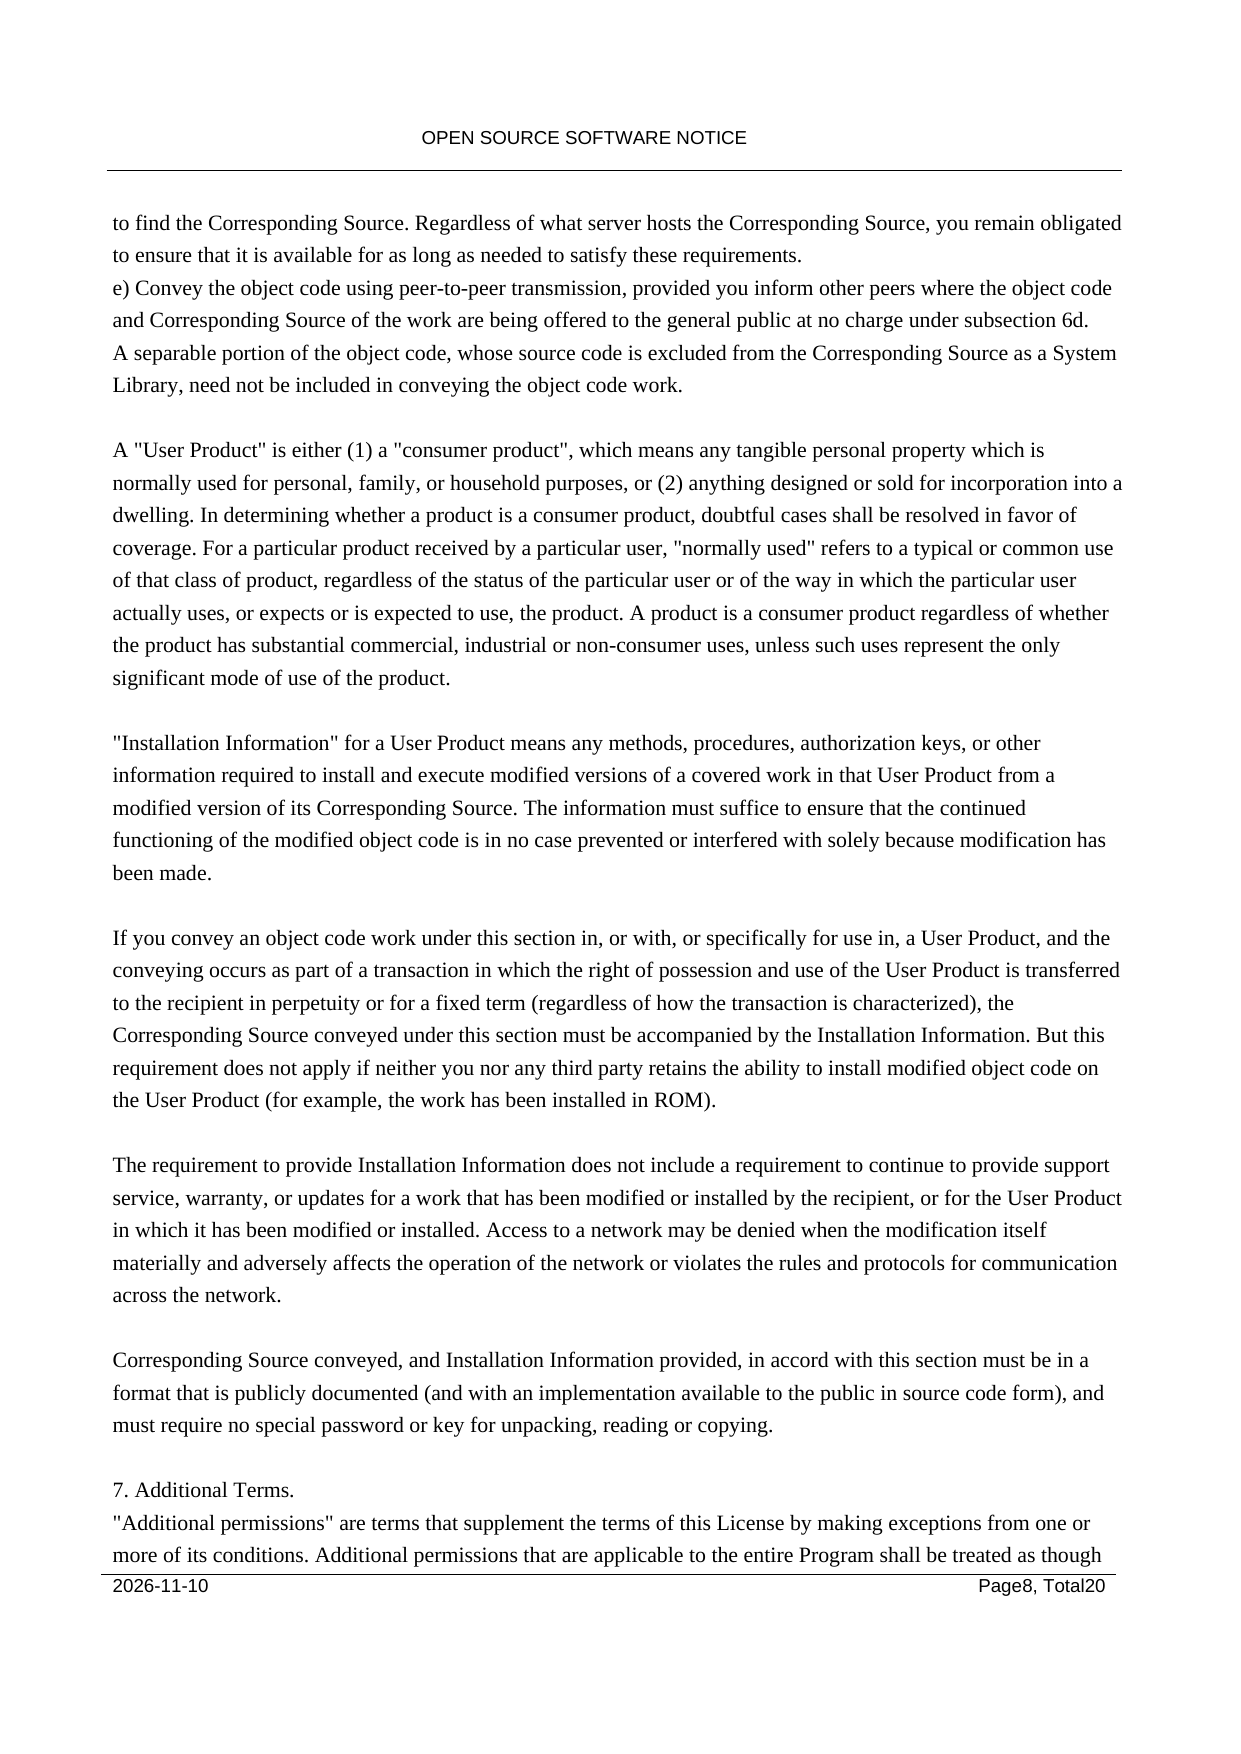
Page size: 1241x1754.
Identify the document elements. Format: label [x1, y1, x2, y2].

text [112, 206, 1128, 1571]
